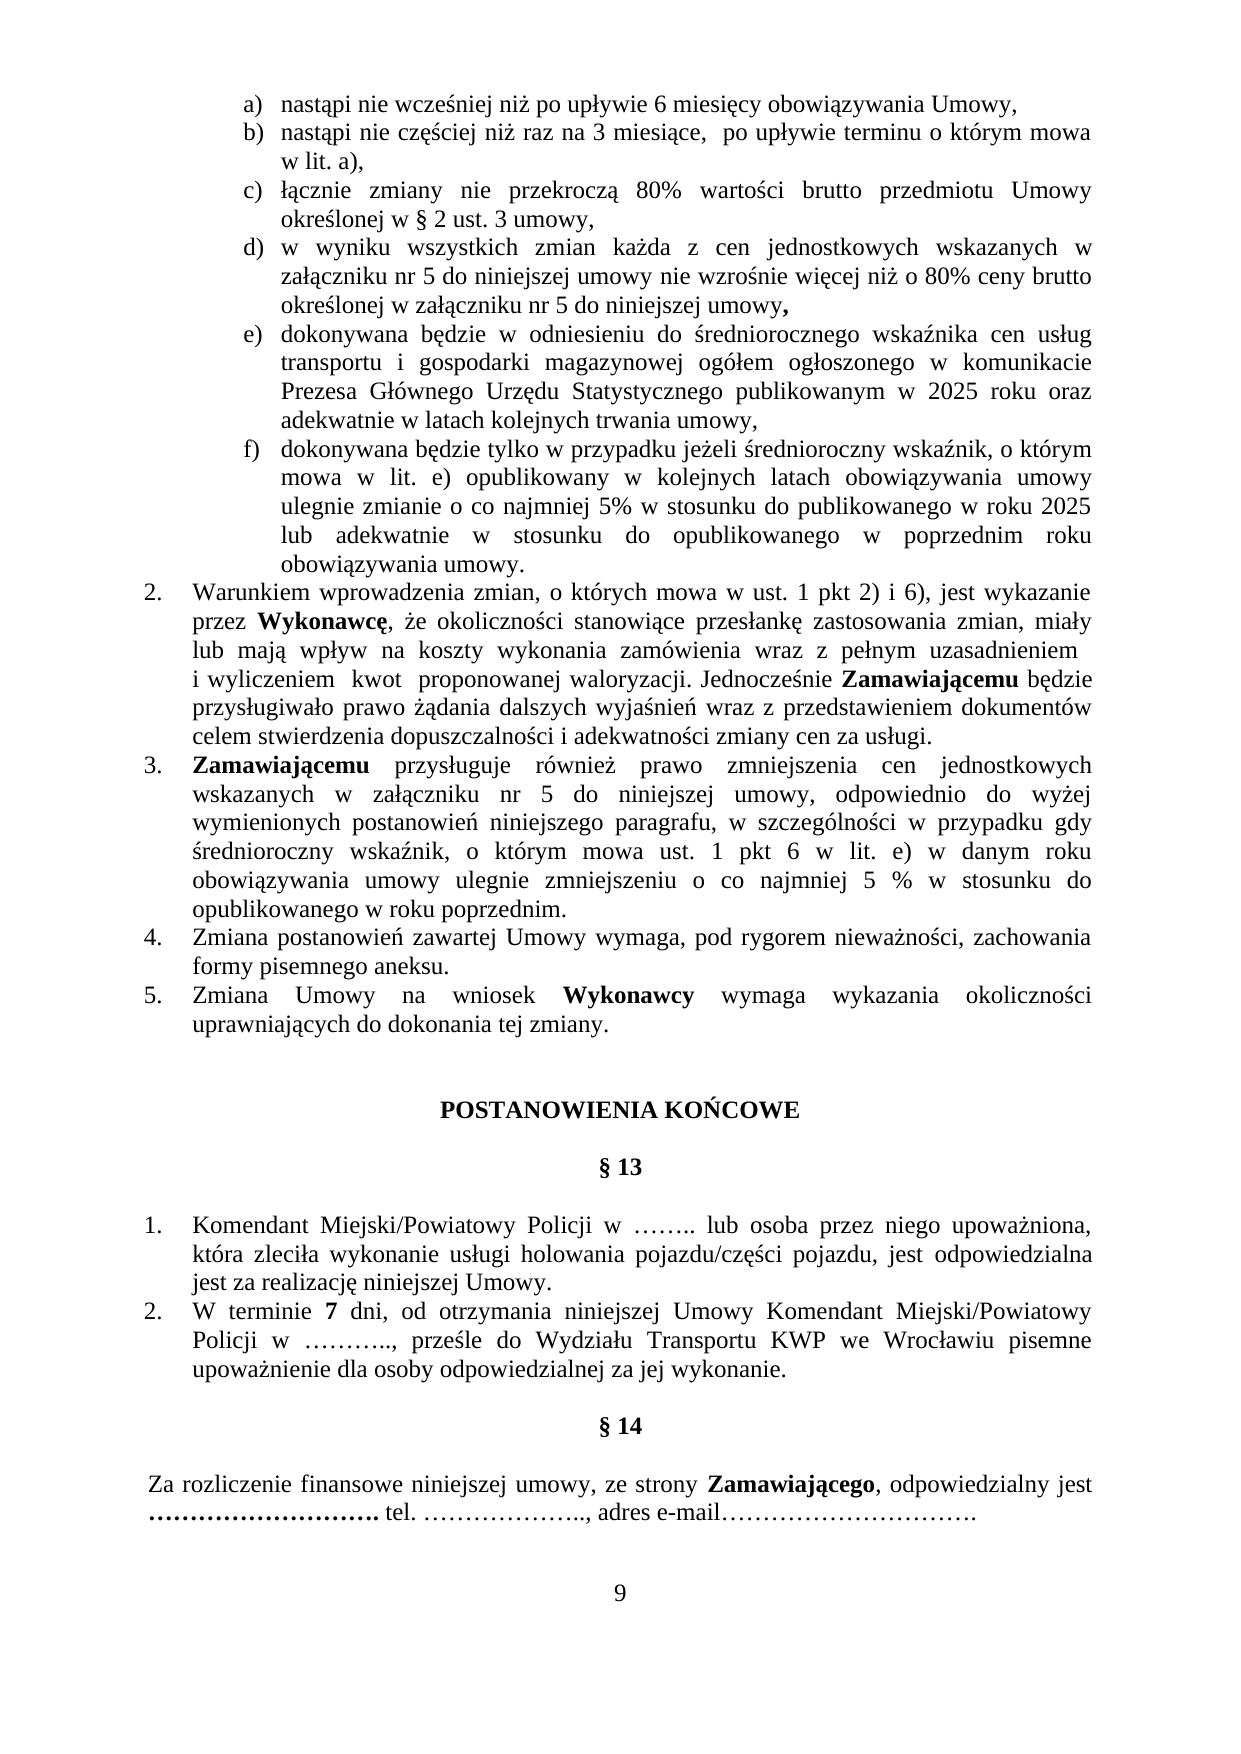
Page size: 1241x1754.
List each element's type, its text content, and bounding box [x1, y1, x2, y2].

list łącznie zmiany nie przekroczą 80% wartości brutto przedmiotu Umowy określonej w § 2 ust. 3 umowy, [243, 175, 1092, 232]
text § 13 [148, 1152, 1092, 1181]
list Zamawiającemu przysługuje również prawo zmniejszenia cen jednostkowych wskazanych w załączniku nr 5 do niniejszej umowy, odpowiednio do wyżej wymienionych postanowień niniejszego paragrafu, w szczególności w przypadku gdy średnioroczny wskaźnik, o którym mowa ust. 1 pkt 6 w lit. e) w danym roku obowiązywania umowy ulegnie zmniejszeniu o co najmniej 5 % w stosunku do opublikowanego w roku poprzednim. [162, 750, 1092, 922]
list dokonywana będzie w odniesieniu do średniorocznego wskaźnika cen usług transportu i gospodarki magazynowej ogółem ogłoszonego w komunikacie Prezesa Głównego Urzędu Statystycznego publikowanym w 2025 roku oraz adekwatnie w latach kolejnych trwania umowy, [243, 319, 1092, 434]
text POSTANOWIENIA KOŃCOWE [148, 1095, 1092, 1124]
list Warunkiem wprowadzenia zmian, o których mowa w ust. 1 pkt 2) i 6), jest wykazanie przez Wykonawcę, że okoliczności stanowiące przesłankę zastosowania zmian, miały lub mają wpływ na koszty wykonania zamówienia wraz z pełnym uzasadnieniem i wyliczeniem kwot proponowanej waloryzacji. Jednocześnie Zamawiającemu będzie przysługiwało prawo żądania dalszych wyjaśnień wraz z przedstawieniem dokumentów celem stwierdzenia dopuszczalności i adekwatności zmiany cen za usługi. [162, 577, 1092, 750]
list dokonywana będzie tylko w przypadku jeżeli średnioroczny wskaźnik, o którym mowa w lit. e) opublikowany w kolejnych latach obowiązywania umowy ulegnie zmianie o co najmniej 5% w stosunku do publikowanego w roku 2025 lub adekwatnie w stosunku do opublikowanego w poprzednim roku obowiązywania umowy. [243, 434, 1092, 577]
list Zmiana postanowień zawartej Umowy wymaga, pod rygorem nieważności, zachowania formy pisemnego aneksu. [162, 922, 1092, 980]
list W terminie 7 dni, od otrzymania niniejszej Umowy Komendant Miejski/Powiatowy Policji w ……….., prześle do Wydziału Transportu KWP we Wrocławiu pisemne upoważnienie dla osoby odpowiedzialnej za jej wykonanie. [162, 1296, 1092, 1382]
list Zmiana Umowy na wniosek Wykonawcy wymaga wykazania okoliczności uprawniających do dokonania tej zmiany. [162, 980, 1092, 1037]
text § 14 [148, 1411, 1092, 1440]
list w wyniku wszystkich zmian każda z cen jednostkowych wskazanych w załączniku nr 5 do niniejszej umowy nie wzrośnie więcej niż o 80% ceny brutto określonej w załączniku nr 5 do niniejszej umowy, [243, 232, 1092, 319]
text Za rozliczenie finansowe niniejszej umowy, ze strony Zamawiającego, odpowiedzialny jest ………………………. tel. ……………….., adres e-mail…………………………. [148, 1469, 1092, 1526]
list Komendant Miejski/Powiatowy Policji w …….. lub osoba przez niego upoważniona, która zleciła wykonanie usługi holowania pojazdu/części pojazdu, jest odpowiedzialna jest za realizację niniejszej Umowy. [162, 1210, 1092, 1296]
list nastąpi nie częściej niż raz na 3 miesiące, po upływie terminu o którym mowa w lit. a), [243, 117, 1092, 175]
list nastąpi nie wcześniej niż po upływie 6 miesięcy obowiązywania Umowy, [243, 89, 1092, 117]
